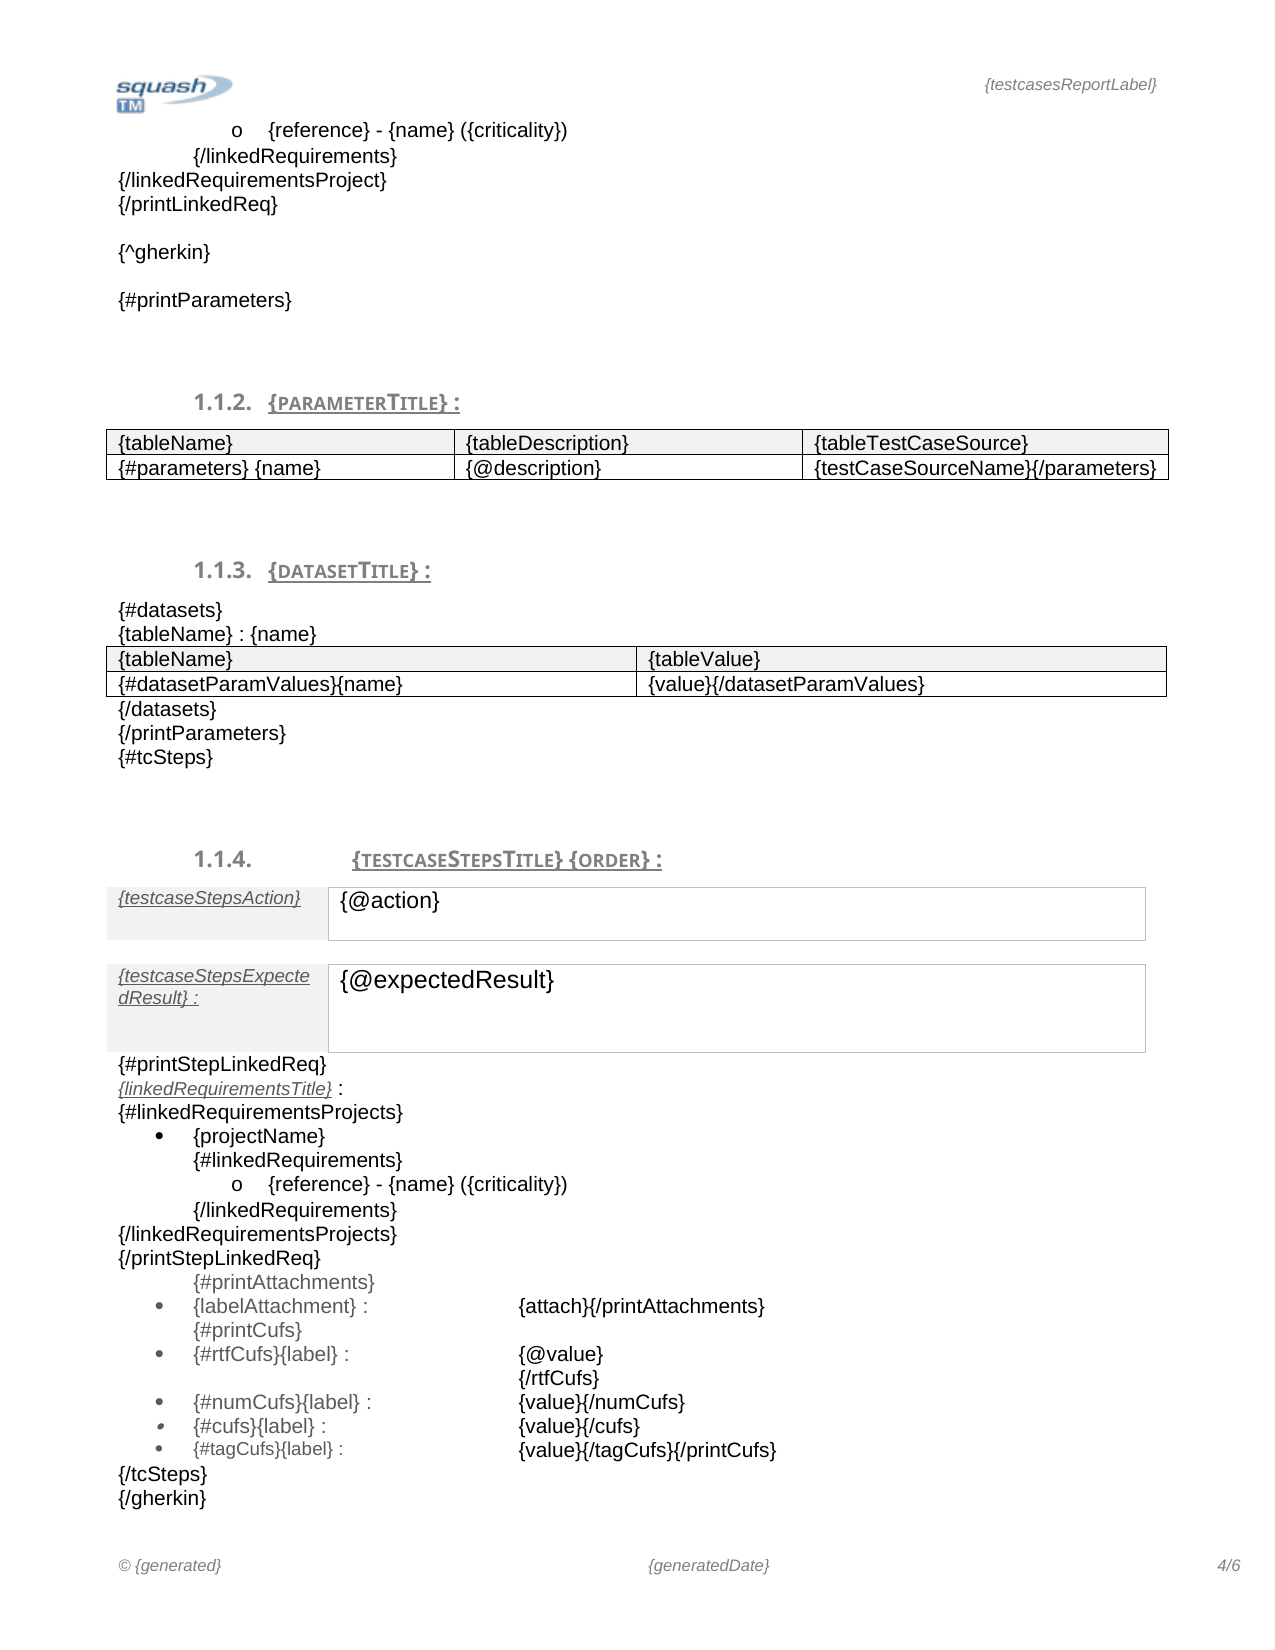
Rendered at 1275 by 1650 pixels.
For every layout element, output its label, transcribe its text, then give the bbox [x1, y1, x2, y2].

table_cell {#printCufs} {#rtfCufs}{label} : [107, 1318, 507, 1389]
table_header {tableTestCaseSource} [803, 430, 1168, 454]
text {/printLinkedReq} [118, 192, 1157, 216]
text {/linkedRequirementsProject} [118, 168, 1157, 192]
list {projectName} [156, 1124, 1157, 1148]
table_header {tableName} [107, 430, 454, 454]
table_header {#printAttachments} {labelAttachment} : [107, 1270, 507, 1318]
table_header {@action} [329, 888, 1145, 940]
list {/linkedRequirements} [193, 1198, 1157, 1222]
table_cell {@description} [455, 455, 802, 479]
table_cell {value}{/datasetParamValues} [637, 672, 1166, 696]
text {/printStepLinkedReq} [118, 1246, 1157, 1270]
table_cell {value}{/tagCufs}{/printCufs} [507, 1438, 1168, 1462]
table_cell {@value} {/rtfCufs} [507, 1318, 1168, 1389]
table_cell {#parameters} {name} [107, 455, 454, 479]
subtitle {parameterTitle} : [193, 386, 1157, 417]
text {#tcSteps} [118, 745, 1157, 769]
text {/printParameters} [118, 721, 1157, 745]
list {#linkedRequirements} [193, 1148, 1157, 1172]
text {/gherkin} [118, 1486, 1157, 1509]
subtitle {datasetTitle} : [193, 554, 1157, 586]
table_header {tableValue} [637, 647, 1166, 671]
table_cell {testCaseSourceName}{/parameters} [803, 455, 1168, 479]
table_header {testcaseStepsExpectedResult} : [107, 964, 328, 1052]
text {/linkedRequirementsProjects} [118, 1222, 1157, 1246]
text {^gherkin} [118, 240, 1157, 264]
text {#printParameters} [118, 288, 1157, 312]
table_header {@expectedResult} [329, 965, 1145, 1052]
text {#linkedRequirementsProjects} [118, 1100, 1157, 1124]
text {#printStepLinkedReq} [118, 1052, 1157, 1076]
table_cell {#numCufs}{label} : [107, 1390, 507, 1414]
list {/linkedRequirements} [193, 144, 1157, 168]
table_cell {value}{/numCufs} [507, 1390, 1168, 1414]
text {/tcSteps} [118, 1462, 1157, 1486]
table_header {testcaseStepsAction} [107, 887, 328, 940]
table_cell {#datasetParamValues}{name} [107, 672, 636, 696]
list {reference} - {name} ({criticality}) [231, 1172, 1157, 1198]
list {reference} - {name} ({criticality}) [231, 118, 1157, 144]
table_header {attach}{/printAttachments} [507, 1270, 1168, 1318]
subtitle {testcaseStepsTitle} {order} : [193, 843, 1157, 874]
table_cell {#cufs}{label} : [107, 1414, 507, 1438]
text {/datasets} [118, 697, 1157, 721]
text {linkedRequirementsTitle} : [118, 1076, 1157, 1100]
table_cell {#tagCufs}{label} : [107, 1438, 507, 1462]
text {tableName} : {name} [118, 622, 1157, 646]
table_cell {value}{/cufs} [507, 1414, 1168, 1438]
table_header {tableDescription} [455, 430, 802, 454]
picture [111, 69, 237, 117]
text {#datasets} [118, 598, 1157, 622]
table_header {tableName} [107, 647, 636, 671]
